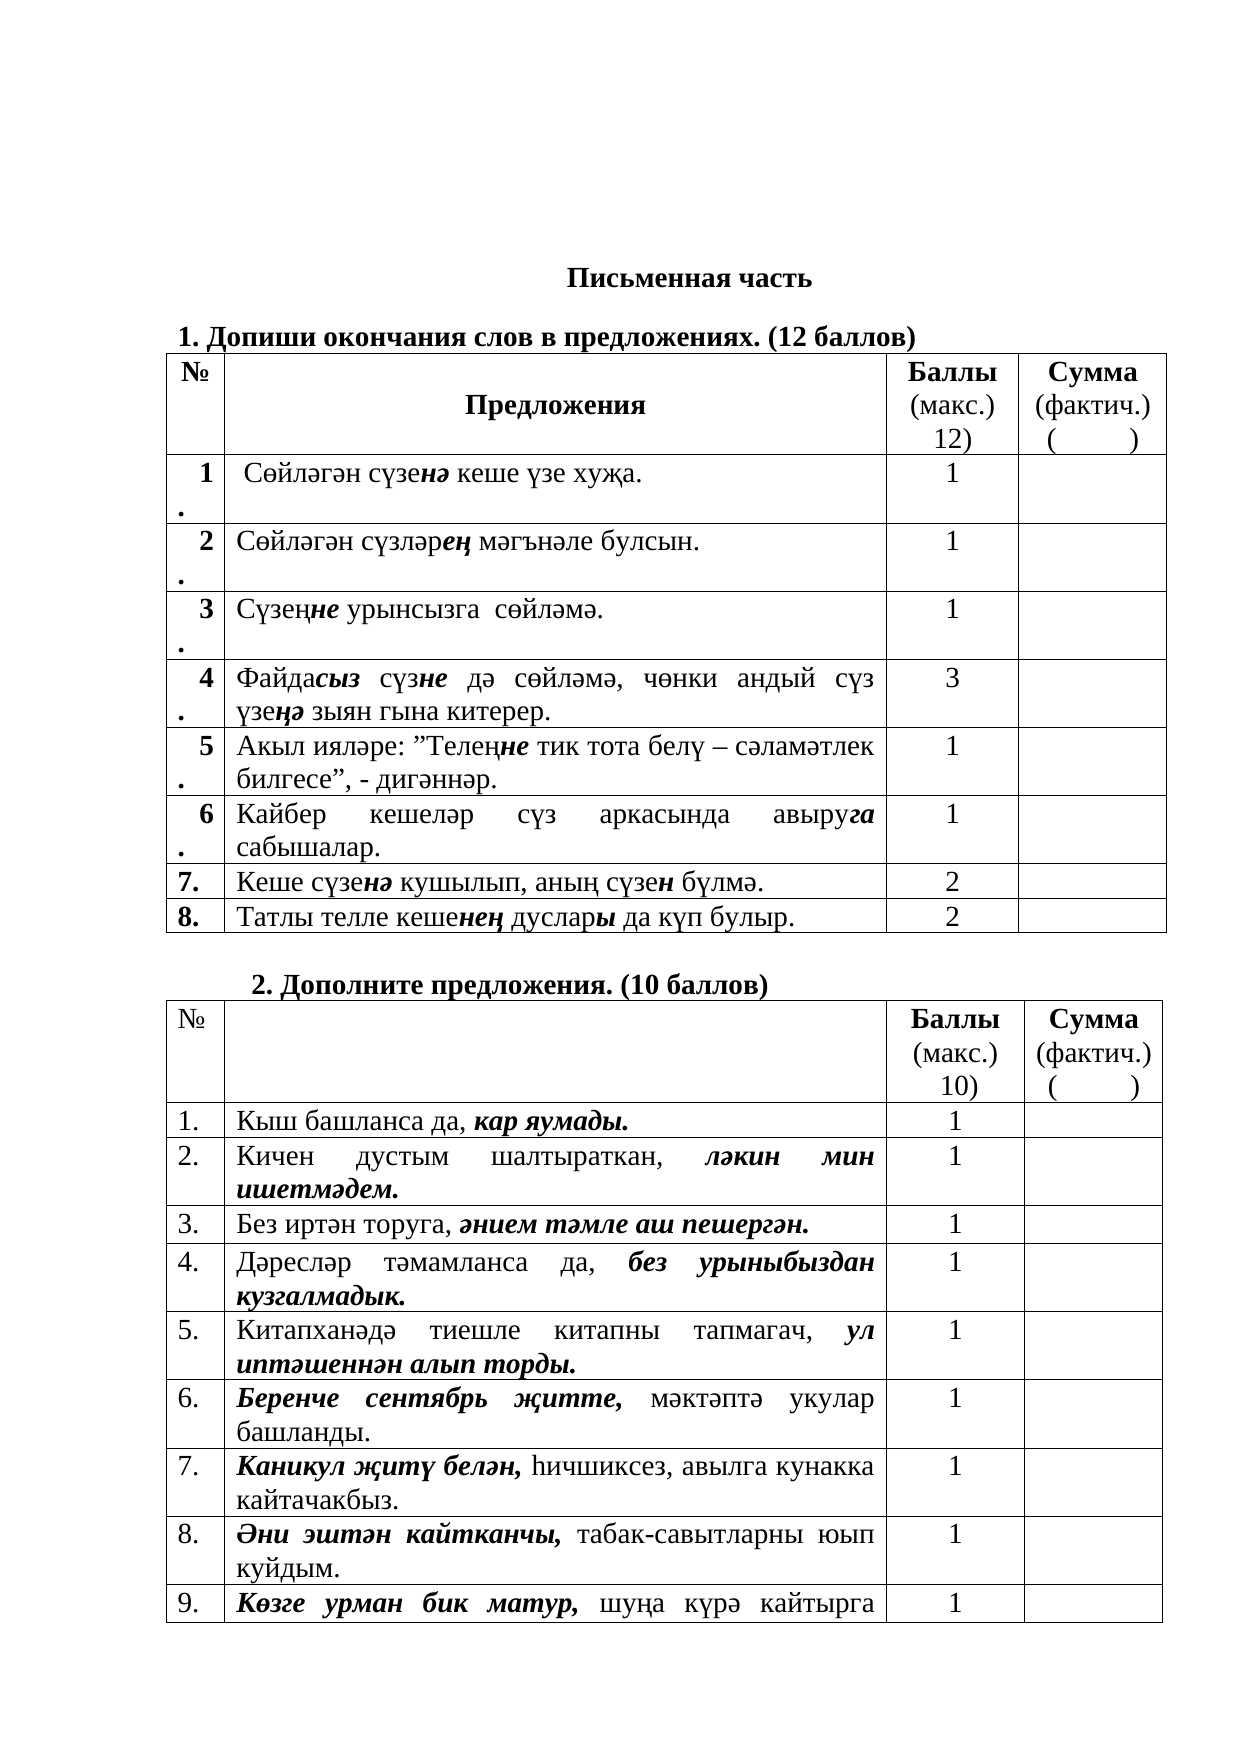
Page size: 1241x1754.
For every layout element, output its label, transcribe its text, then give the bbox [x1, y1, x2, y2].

table_cell Сөйләгән сүзләрең мәгънәле булсын. [225, 524, 886, 591]
table_cell 1. [167, 1103, 224, 1137]
table_cell 6. [167, 1380, 224, 1447]
table_cell 3. [167, 1206, 224, 1243]
table_cell Беренче сентябрь җитте, мәктәптә укулар башланды. [225, 1380, 886, 1447]
table_cell [1019, 455, 1166, 522]
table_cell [225, 1585, 886, 1622]
table_cell Сөйләгән сүзенә кеше үзе хуҗа. [225, 455, 886, 522]
table_cell Без иртән торуга, әнием тәмле аш пешергән. [225, 1206, 886, 1243]
table_cell [1025, 1312, 1162, 1379]
text 1. Допиши окончания слов в предложениях. (12 баллов) [177, 319, 1152, 353]
table_header № [167, 354, 224, 454]
table_cell [1025, 1380, 1162, 1447]
table_header Сумма (фактич.) ( ) [1019, 354, 1166, 454]
table_cell 2 [887, 864, 1018, 898]
table_cell 7. [167, 864, 224, 898]
table_cell 1 [887, 1206, 1024, 1243]
table_cell 1 [887, 1312, 1024, 1379]
table_cell Каникул җитү белән, һичшиксез, авылга кунакка кайтачакбыз. [225, 1449, 886, 1516]
table_cell 1 [887, 1380, 1024, 1447]
table_cell Татлы телле кешенең дуслары да күп булыр. [225, 899, 886, 932]
table_cell 4. [167, 1244, 224, 1311]
table_cell [1025, 1585, 1162, 1622]
table_cell [1019, 524, 1166, 591]
table_cell 1 [887, 796, 1018, 863]
table_cell 1 [887, 455, 1018, 522]
table_cell Кайбер кешеләр сүз аркасында авыруга сабышалар. [225, 796, 886, 863]
table_cell Кыш башланса да, кар яумады. [225, 1103, 886, 1137]
table_cell 8. [167, 899, 224, 932]
table_cell [1025, 1206, 1162, 1243]
table_cell [1025, 1244, 1162, 1311]
table_cell [1025, 1517, 1162, 1584]
table_cell 3 [887, 660, 1018, 727]
table_cell 1 [887, 1449, 1024, 1516]
table_cell Кичен дустым шалтыраткан, ләкин мин ишетмәдем. [225, 1138, 886, 1205]
table_cell 5. [167, 728, 224, 795]
text 2. Дополните предложения. (10 баллов) [177, 967, 1152, 1000]
table_cell 1 [887, 524, 1018, 591]
table_cell 1 [887, 1244, 1024, 1311]
table_cell [1025, 1449, 1162, 1516]
text Письменная часть [177, 237, 1152, 293]
table_cell 1 [887, 1517, 1024, 1584]
table_header № [167, 1001, 224, 1102]
table_cell Дәресләр тәмамланса да, без урыныбыздан кузгалмадык. [225, 1244, 886, 1311]
table_cell [1019, 796, 1166, 863]
table_header Предложения [225, 354, 886, 454]
table_cell 1 [887, 592, 1018, 659]
table_cell 2. [167, 1138, 224, 1205]
table_cell Файдасыз сүзне дә сөйләмә, чөнки андый сүз үзеңә зыян гына китерер. [225, 660, 886, 727]
table_header Баллы (макс.) 12) [887, 354, 1018, 454]
table_cell [1019, 899, 1166, 932]
table_cell 9. [167, 1585, 224, 1622]
table_cell 3. [167, 592, 224, 659]
table_cell 7. [167, 1449, 224, 1516]
table_cell 1 [887, 1585, 1024, 1622]
table_cell Сүзеңне урынсызга сөйләмә. [225, 592, 886, 659]
table_cell 2. [167, 524, 224, 591]
table_cell 1 [887, 1138, 1024, 1205]
table_cell Акыл ияләре: ”Телеңне тик тота белү – сәламәтлек билгесе”, - дигәннәр. [225, 728, 886, 795]
table_header Сумма (фактич.) ( ) [1025, 1001, 1162, 1102]
table_cell 1 [887, 728, 1018, 795]
table_cell 1. [167, 455, 224, 522]
table_cell [1025, 1138, 1162, 1205]
table_cell Әни эштән кайтканчы, табак-савытларны юып куйдым. [225, 1517, 886, 1584]
table_cell 4. [167, 660, 224, 727]
table_cell 1 [887, 1103, 1024, 1137]
table_cell [1019, 728, 1166, 795]
table_cell [1025, 1103, 1162, 1137]
table_cell Кеше сүзенә кушылып, аның сүзен бүлмә. [225, 864, 886, 898]
table_cell Китапханәдә тиешле китапны тапмагач, ул иптәшеннән алып торды. [225, 1312, 886, 1379]
table_cell 2 [887, 899, 1018, 932]
table_header [225, 1001, 886, 1102]
table_cell [1019, 592, 1166, 659]
table_cell 5. [167, 1312, 224, 1379]
table_cell 8. [167, 1517, 224, 1584]
table_cell [1019, 660, 1166, 727]
table_cell 6. [167, 796, 224, 863]
table_header Баллы (макс.) 10) [887, 1001, 1024, 1102]
table_cell [1019, 864, 1166, 898]
